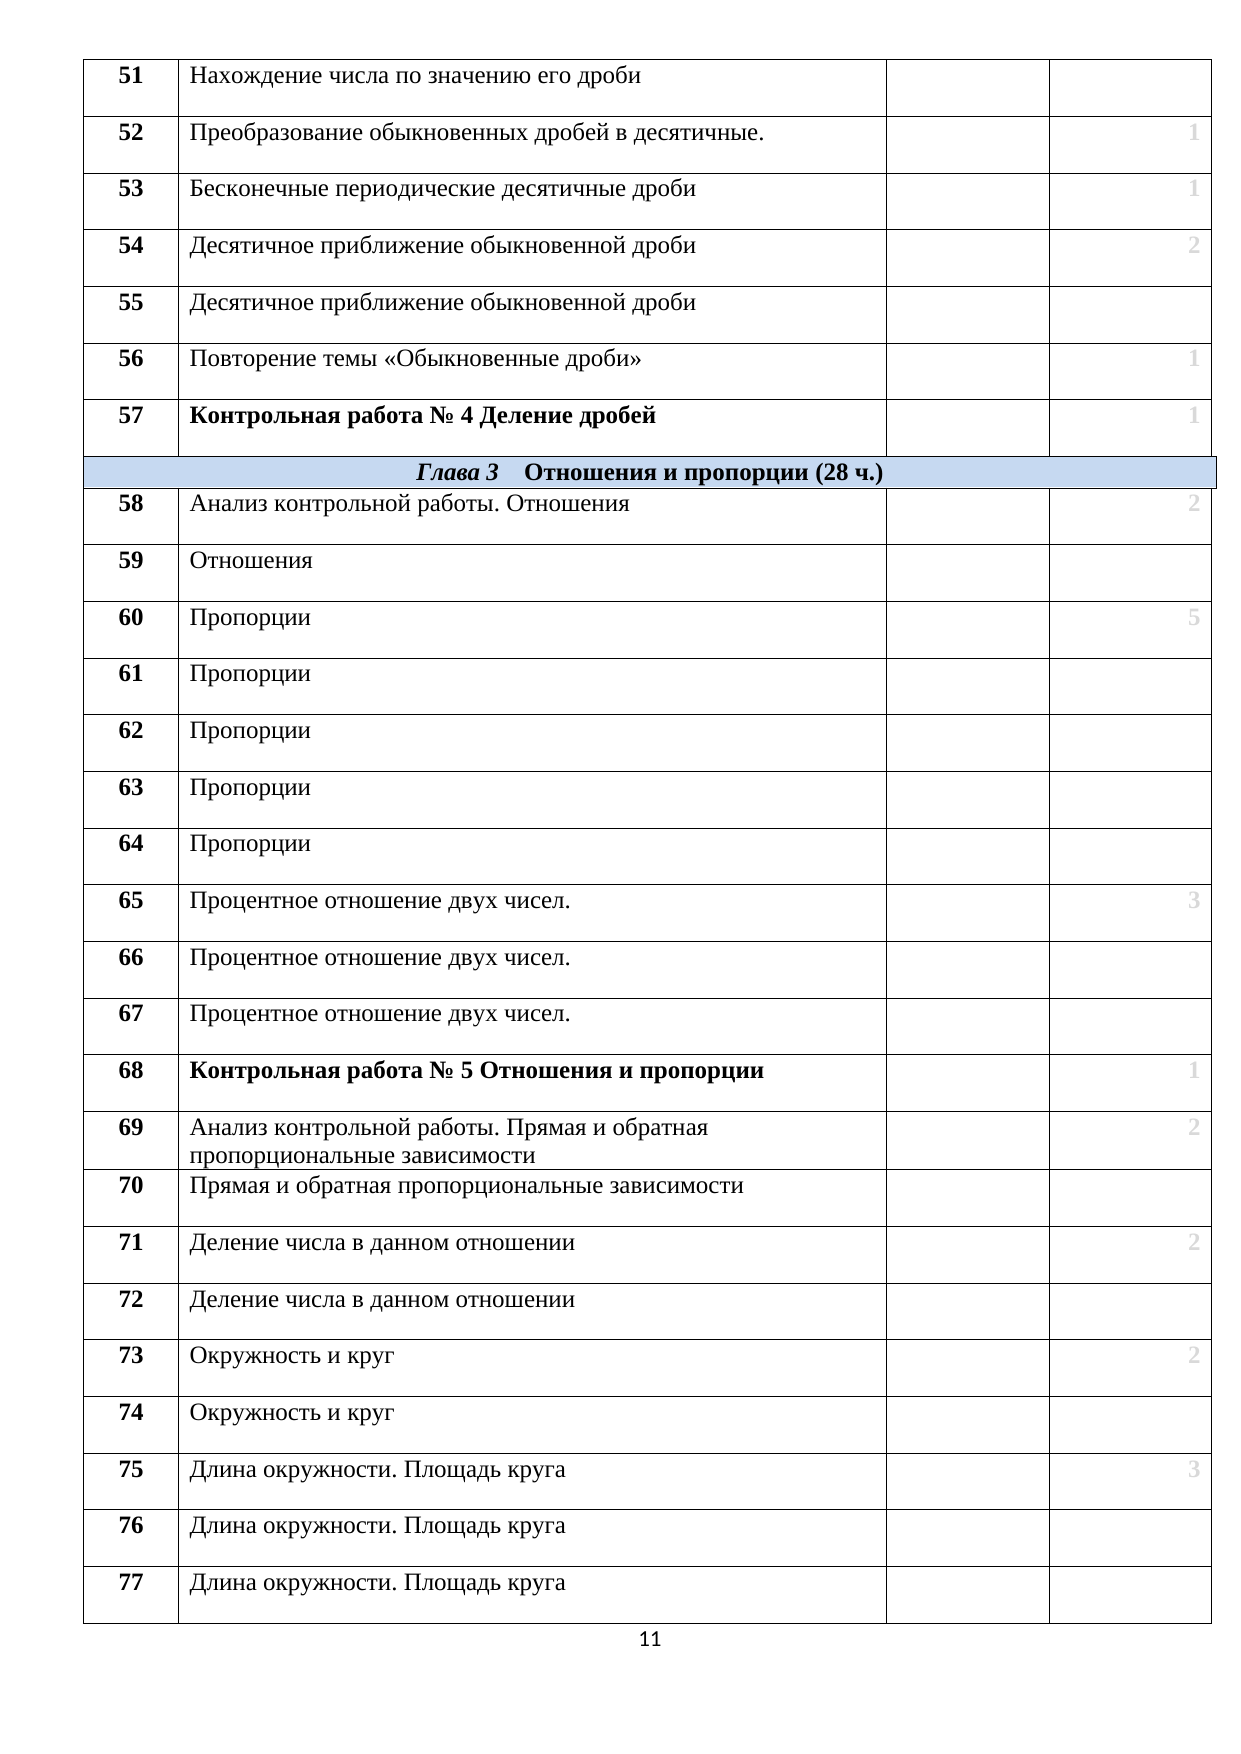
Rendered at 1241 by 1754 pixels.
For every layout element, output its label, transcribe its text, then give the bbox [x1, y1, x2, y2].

table_cell [887, 942, 1049, 997]
table_cell Десятичное приближение обыкновенной дроби [179, 287, 886, 342]
table_cell [887, 885, 1049, 941]
table_cell 63 [84, 772, 178, 827]
table_cell Контрольная работа № 4 Деление дробей [179, 400, 886, 456]
table_cell 73 [84, 1340, 178, 1396]
table_cell Длина окружности. Площадь круга [179, 1567, 886, 1623]
table_cell [887, 545, 1049, 601]
table_cell [1050, 60, 1211, 116]
table_cell Процентное отношение двух чисел. [179, 999, 886, 1054]
table_cell 1 [1050, 1055, 1211, 1111]
table_cell [1050, 1284, 1211, 1339]
table_cell Глава 3 Отношения и пропорции (28 ч.) [84, 457, 1216, 487]
table_cell 1 [1050, 117, 1211, 172]
table_cell [1050, 287, 1211, 342]
table_cell [887, 829, 1049, 884]
table_cell 53 [84, 174, 178, 229]
table_cell 61 [84, 659, 178, 714]
table_cell [887, 1170, 1049, 1226]
table_cell 1 [1050, 400, 1211, 456]
table_cell [1050, 829, 1211, 884]
table_cell 74 [84, 1397, 178, 1453]
table_cell 52 [84, 117, 178, 172]
table_cell Длина окружности. Площадь круга [179, 1454, 886, 1509]
table_cell [887, 602, 1049, 657]
table_cell [887, 489, 1049, 544]
table_cell 3 [1050, 885, 1211, 941]
table_cell Деление числа в данном отношении [179, 1284, 886, 1339]
table_cell 58 [84, 489, 178, 544]
table_cell 2 [1050, 1340, 1211, 1396]
table_cell [887, 715, 1049, 771]
table_cell Анализ контрольной работы. Прямая и обратная пропорциональные зависимости [179, 1112, 886, 1169]
table_cell 72 [84, 1284, 178, 1339]
table_cell [1050, 999, 1211, 1054]
table_cell 51 [84, 60, 178, 116]
table_cell 56 [84, 344, 178, 399]
table_cell 55 [84, 287, 178, 342]
table_cell 76 [84, 1510, 178, 1566]
table_cell [887, 1567, 1049, 1623]
table_cell Отношения [179, 545, 886, 601]
table_cell Пропорции [179, 715, 886, 771]
table_cell [887, 1510, 1049, 1566]
table_cell [887, 1454, 1049, 1509]
table_cell [887, 1397, 1049, 1453]
table_cell [887, 230, 1049, 286]
table_cell 70 [84, 1170, 178, 1226]
table_cell 5 [1050, 602, 1211, 657]
table_cell Анализ контрольной работы. Отношения [179, 489, 886, 544]
table_cell 62 [84, 715, 178, 771]
table_cell [1050, 1170, 1211, 1226]
table_cell 64 [84, 829, 178, 884]
table_cell Десятичное приближение обыкновенной дроби [179, 230, 886, 286]
table_cell [887, 287, 1049, 342]
table_cell 66 [84, 942, 178, 997]
table_cell Бесконечные периодические десятичные дроби [179, 174, 886, 229]
table_cell [887, 999, 1049, 1054]
table_cell [887, 400, 1049, 456]
table_cell [887, 174, 1049, 229]
table_cell [887, 772, 1049, 827]
table_cell Пропорции [179, 602, 886, 657]
table_cell 2 [1050, 489, 1211, 544]
table_cell Преобразование обыкновенных дробей в десятичные. [179, 117, 886, 172]
table_cell 1 [1050, 344, 1211, 399]
table_cell Длина окружности. Площадь круга [179, 1510, 886, 1566]
table_cell 77 [84, 1567, 178, 1623]
table_cell 1 [1050, 174, 1211, 229]
table_cell [887, 117, 1049, 172]
table_cell 60 [84, 602, 178, 657]
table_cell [179, 60, 886, 116]
table_cell 71 [84, 1227, 178, 1283]
table_cell [1050, 1567, 1211, 1623]
table_cell [887, 60, 1049, 116]
table_cell Процентное отношение двух чисел. [179, 942, 886, 997]
table_cell [1050, 1510, 1211, 1566]
table_cell [1050, 545, 1211, 601]
table_cell Контрольная работа № 5 Отношения и пропорции [179, 1055, 886, 1111]
table_cell 69 [84, 1112, 178, 1169]
table_cell [887, 1340, 1049, 1396]
table_cell 67 [84, 999, 178, 1054]
table_cell [887, 1112, 1049, 1169]
table_cell Прямая и обратная пропорциональные зависимости [179, 1170, 886, 1226]
table_cell Деление числа в данном отношении [179, 1227, 886, 1283]
table_cell 2 [1050, 1112, 1211, 1169]
table_cell 2 [1050, 1227, 1211, 1283]
table_cell 3 [1050, 1454, 1211, 1509]
table_cell Пропорции [179, 829, 886, 884]
table_cell [887, 1227, 1049, 1283]
table_cell Повторение темы «Обыкновенные дроби» [179, 344, 886, 399]
table_cell 59 [84, 545, 178, 601]
table_cell [887, 1284, 1049, 1339]
table_cell 57 [84, 400, 178, 456]
table_cell 68 [84, 1055, 178, 1111]
table_cell [1050, 942, 1211, 997]
table_cell [887, 1055, 1049, 1111]
table_cell Пропорции [179, 772, 886, 827]
table_cell Процентное отношение двух чисел. [179, 885, 886, 941]
table_cell [1050, 772, 1211, 827]
table_cell [887, 344, 1049, 399]
table_cell 65 [84, 885, 178, 941]
table_cell 75 [84, 1454, 178, 1509]
table_cell 2 [1050, 230, 1211, 286]
table_cell Окружность и круг [179, 1397, 886, 1453]
table_cell [887, 659, 1049, 714]
table_cell 54 [84, 230, 178, 286]
table_cell [1050, 1397, 1211, 1453]
table_cell Окружность и круг [179, 1340, 886, 1396]
table_cell [1050, 659, 1211, 714]
table_cell Пропорции [179, 659, 886, 714]
table_cell [1050, 715, 1211, 771]
